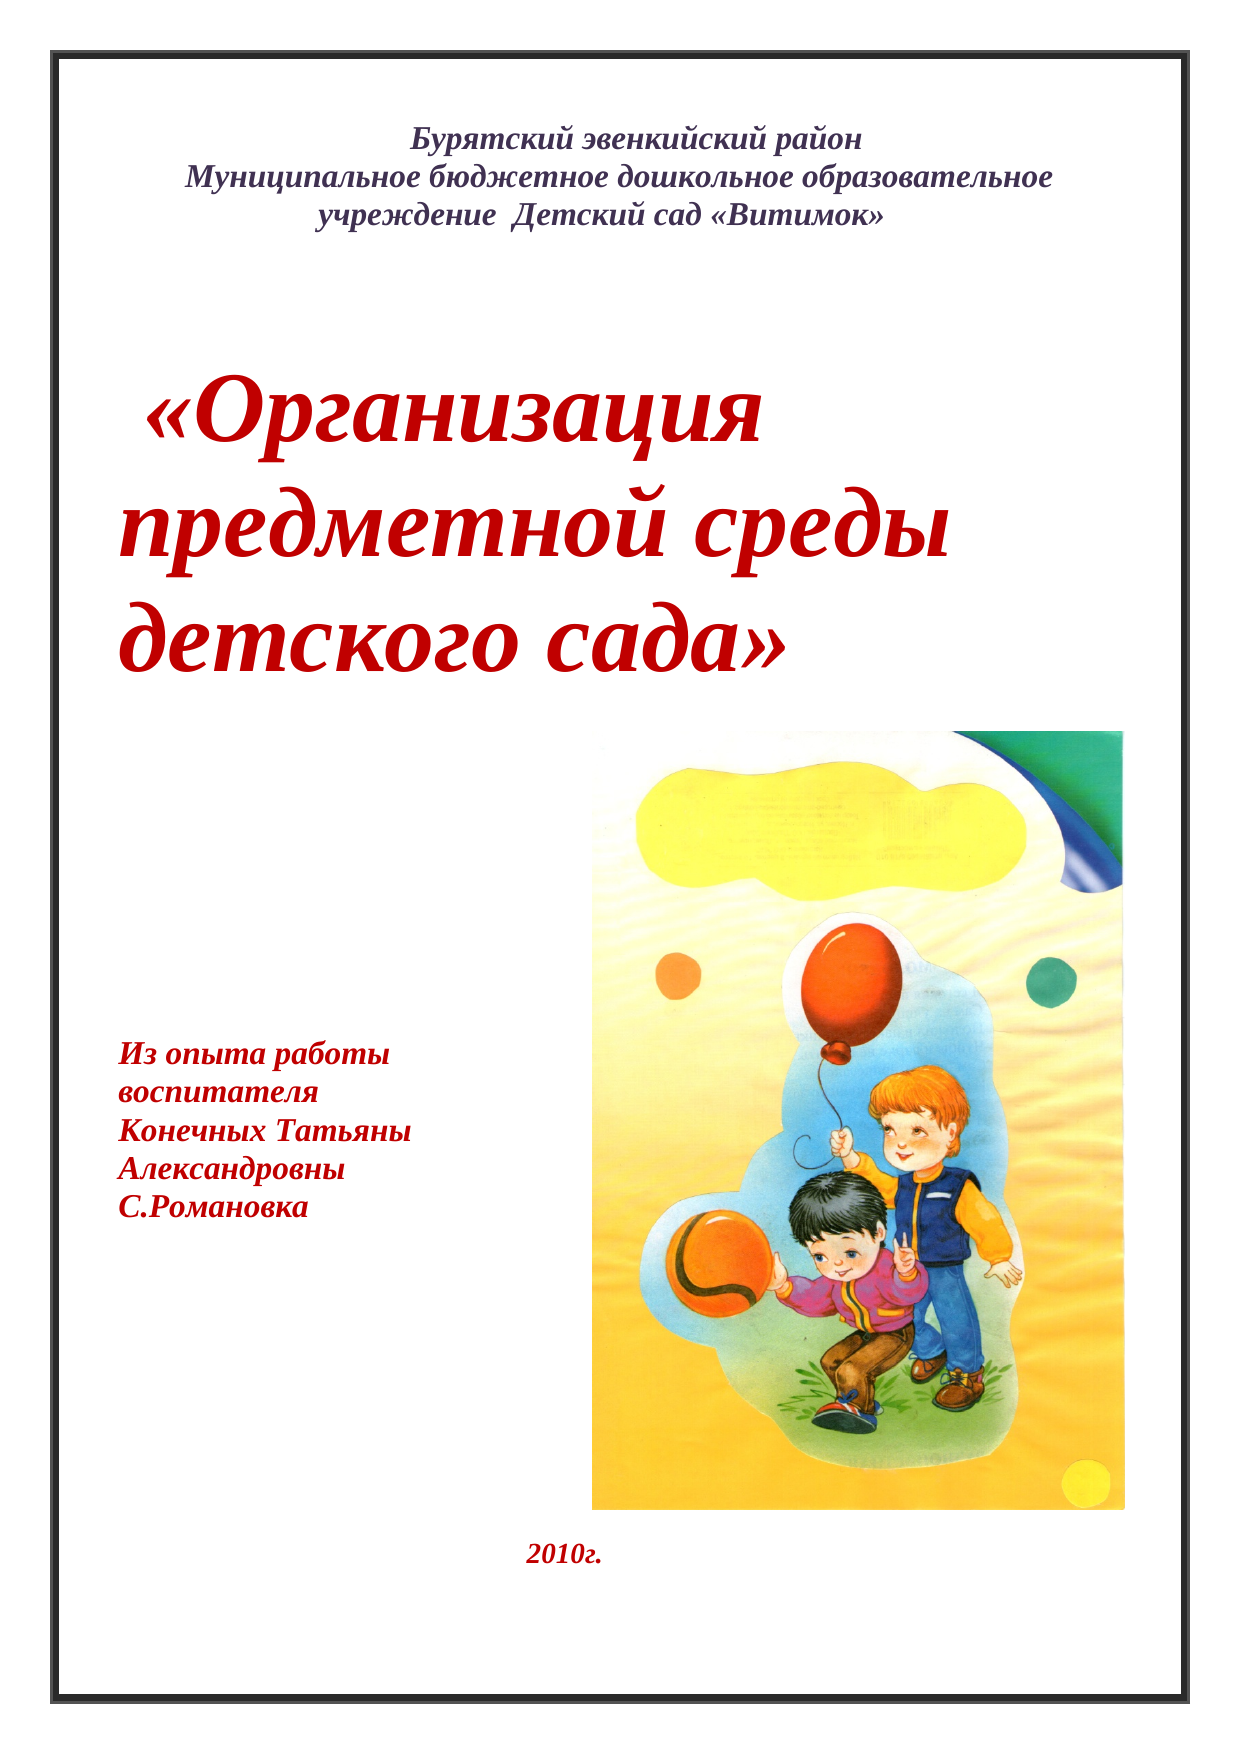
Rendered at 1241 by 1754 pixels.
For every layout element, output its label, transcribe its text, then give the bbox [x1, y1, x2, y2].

picture [592, 731, 1125, 1510]
text воспитателя [118, 1072, 592, 1110]
text Из опыта работы [118, 1033, 592, 1072]
text Александровны [118, 1148, 592, 1187]
text 2010г. [118, 1536, 1122, 1570]
text учреждение Детский сад «Витимок» [118, 195, 1122, 233]
text Конечных Татьяны [118, 1110, 592, 1148]
text «Организация предметной среды [118, 348, 1122, 578]
text С.Романовка [118, 1187, 592, 1225]
text Бурятский эвенкийский район [118, 118, 1122, 156]
text детского сада» [118, 578, 1122, 693]
text Муниципальное бюджетное дошкольное образовательное [118, 156, 1122, 195]
